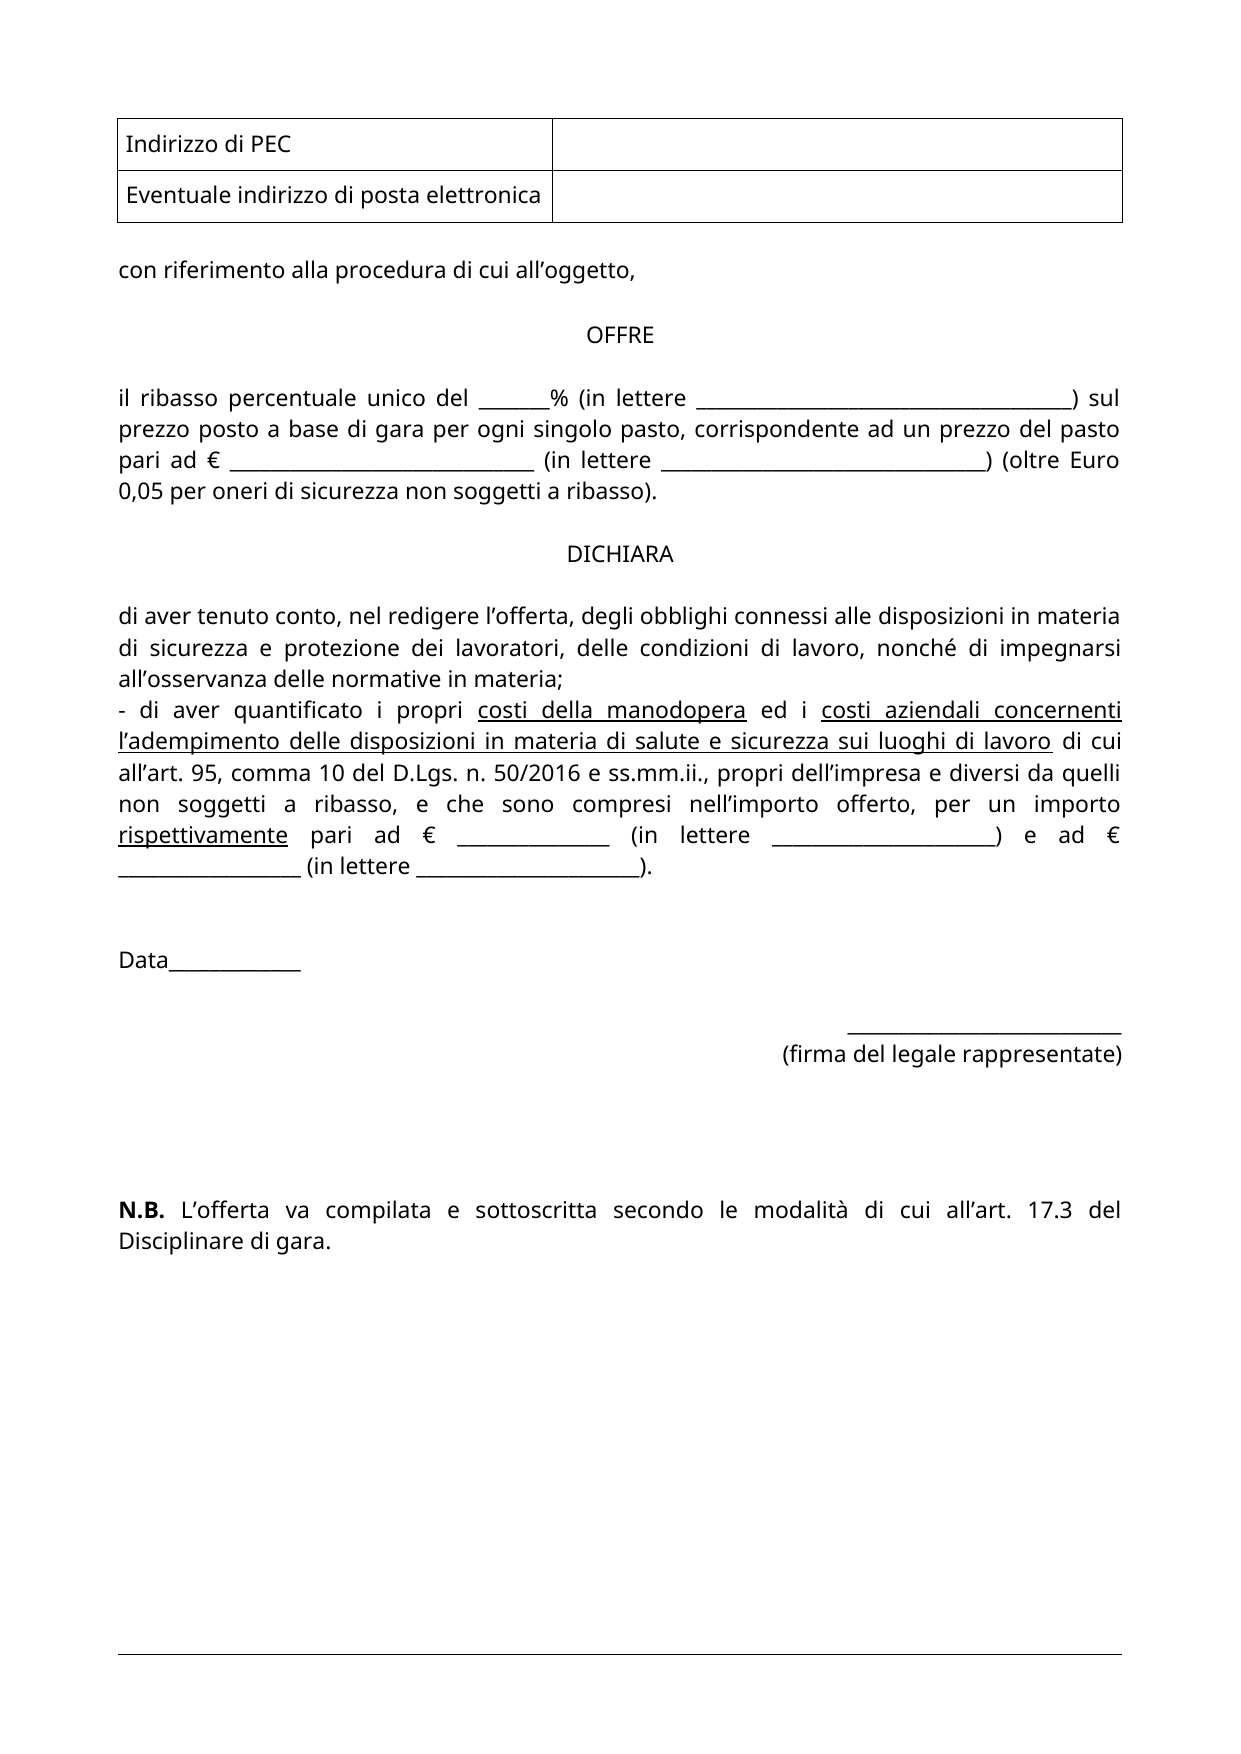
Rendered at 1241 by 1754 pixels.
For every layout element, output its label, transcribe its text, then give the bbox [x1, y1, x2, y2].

table_cell Eventuale indirizzo di posta elettronica [118, 171, 552, 222]
table_cell Indirizzo di PEC [118, 119, 552, 170]
text Data_____________ [118, 944, 1122, 975]
text di aver tenuto conto, nel redigere l’offerta, degli obblighi connessi alle disposizioni in materia di sicurezza e protezione dei lavoratori, delle condizioni di lavoro, nonché di impegnarsi all’osservanza delle normative in materia; [118, 600, 1122, 694]
text il ribasso percentuale unico del _______% (in lettere _____________________________________) sul prezzo posto a base di gara per ogni singolo pasto, corrispondente ad un prezzo del pasto pari ad € ______________________________ (in lettere ________________________________) (oltre Euro 0,05 per oneri di sicurezza non soggetti a ribasso). [118, 381, 1122, 506]
text OFFRE [118, 319, 1122, 350]
table_cell [553, 171, 1122, 222]
text DICHIARA [118, 538, 1122, 569]
text (firma del legale rappresentate) [124, 1038, 1122, 1069]
text con riferimento alla procedura di cui all’oggetto, [118, 254, 1122, 285]
text N.B. L’offerta va compilata e sottoscritta secondo le modalità di cui all’art. 17.3 del Disciplinare di gara. [118, 1194, 1122, 1256]
text - di aver quantificato i propri costi della manodopera ed i costi aziendali concernenti l’adempimento delle disposizioni in materia di salute e sicurezza sui luoghi di lavoro di cui all’art. 95, comma 10 del D.Lgs. n. 50/2016 e ss.mm.ii., propri dell’impresa e diversi da quelli non soggetti a ribasso, e che sono compresi nell’importo offerto, per un importo rispettivamente pari ad € _______________ (in lettere ______________________) e ad € __________________ (in lettere ______________________). [118, 694, 1122, 881]
text ___________________________ [124, 1006, 1122, 1038]
table_cell [553, 119, 1122, 170]
